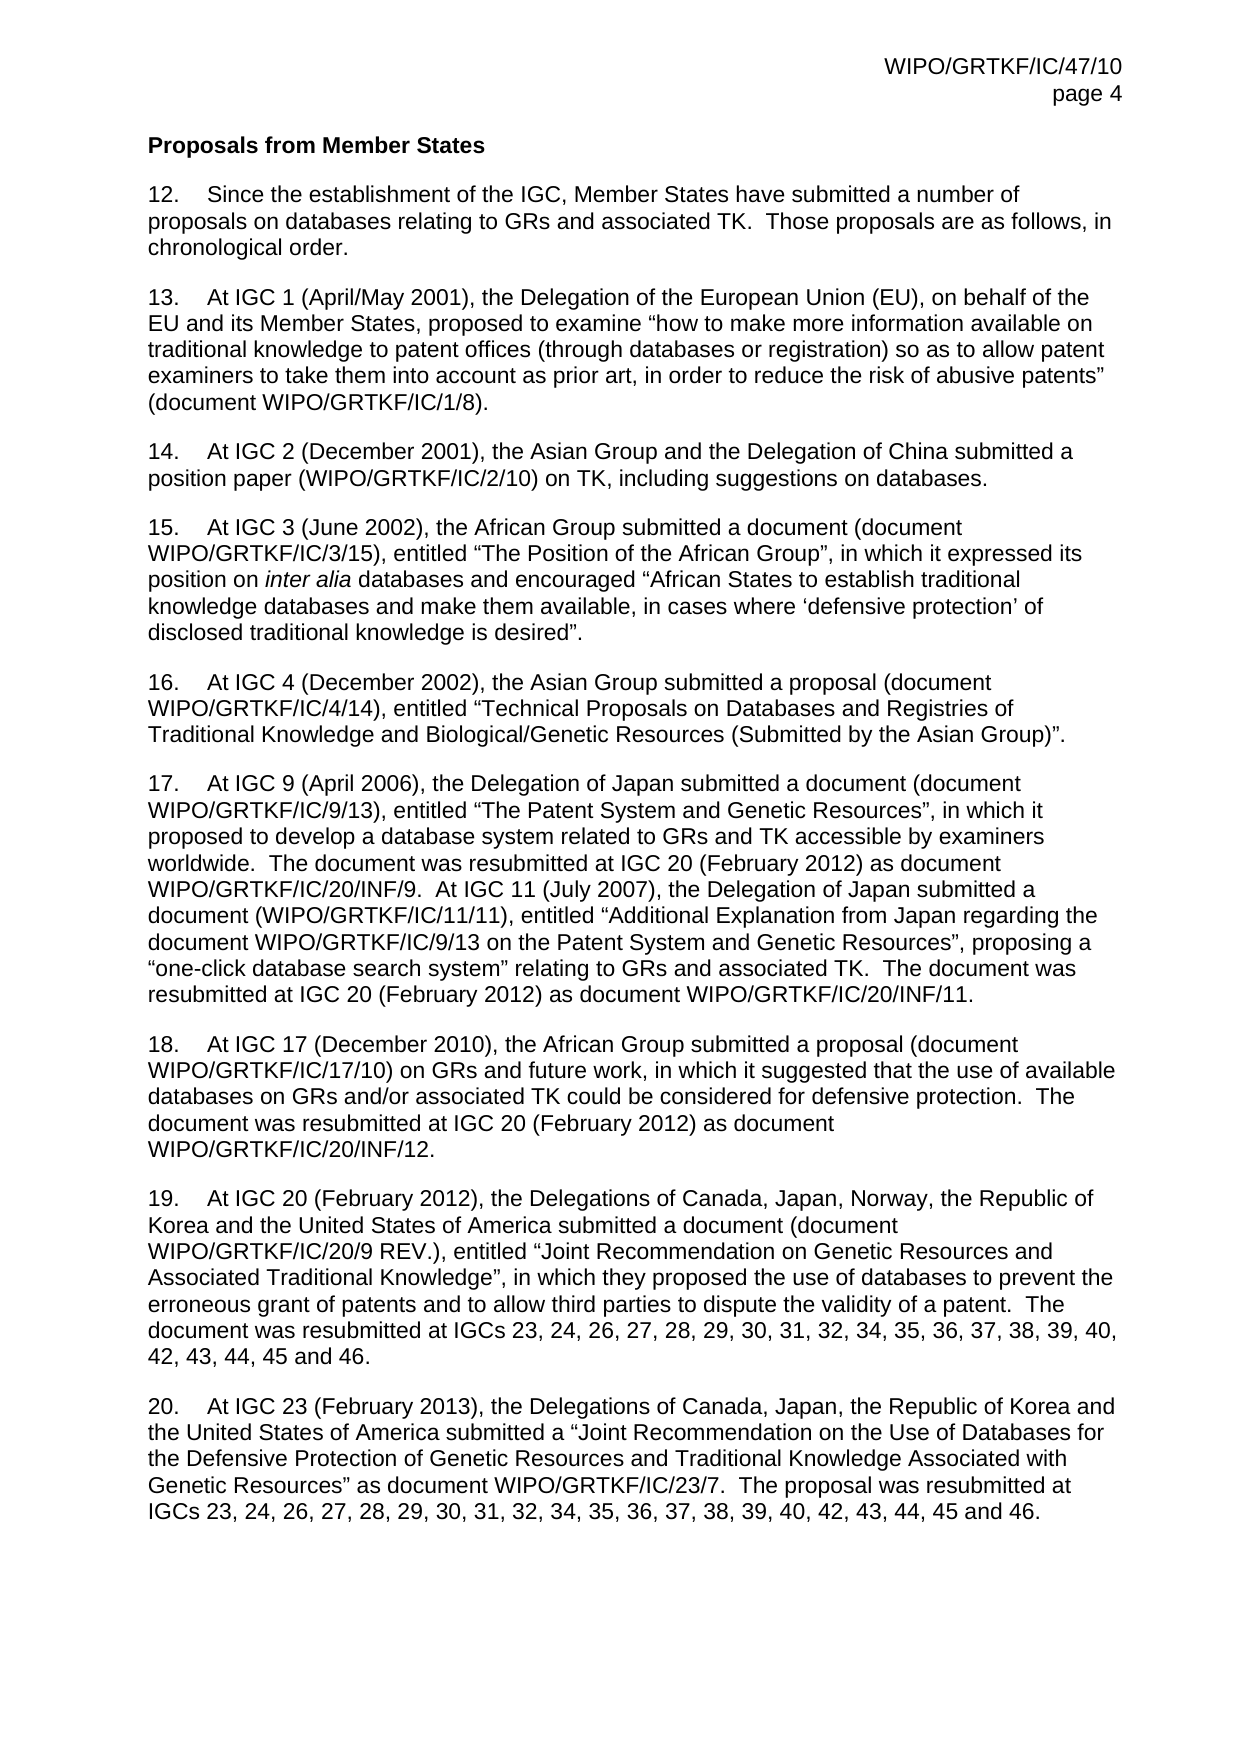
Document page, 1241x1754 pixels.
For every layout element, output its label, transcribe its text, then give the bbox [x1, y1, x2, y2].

text At IGC 4 (December 2002), the Asian Group submitted a proposal (document WIPO/GRTKF/IC/4/14), entitled “Technical Proposals on Databases and Registries of Traditional Knowledge and Biological/Genetic Resources (Submitted by the Asian Group)”. [148, 668, 1122, 747]
text At IGC 1 (April/May 2001), the Delegation of the European Union (EU), on behalf of the EU and its Member States, proposed to examine “how to make more information available on traditional knowledge to patent offices (through databases or registration) so as to allow patent examiners to take them into account as prior art, in order to reduce the risk of abusive patents” (document WIPO/GRTKF/IC/1/8). [148, 283, 1122, 415]
text At IGC 23 (February 2013), the Delegations of Canada, Japan, the Republic of Korea and the United States of America submitted a “Joint Recommendation on the Use of Databases for the Defensive Protection of Genetic Resources and Traditional Knowledge Associated with Genetic Resources” as document WIPO/GRTKF/IC/23/7. The proposal was resubmitted at IGCs 23, 24, 26, 27, 28, 29, 30, 31, 32, 34, 35, 36, 37, 38, 39, 40, 42, 43, 44, 45 and 46. [148, 1393, 1122, 1524]
text At IGC 3 (June 2002), the African Group submitted a document (document WIPO/GRTKF/IC/3/15), entitled “The Position of the African Group”, in which it expressed its position on inter alia databases and encouraged “African States to establish traditional knowledge databases and make them available, in cases where ‘defensive protection’ of disclosed traditional knowledge is desired”. [148, 514, 1122, 646]
text At IGC 2 (December 2001), the Asian Group and the Delegation of China submitted a position paper (WIPO/GRTKF/IC/2/10) on TK, including suggestions on databases. [148, 438, 1122, 491]
text At IGC 9 (April 2006), the Delegation of Japan submitted a document (document WIPO/GRTKF/IC/9/13), entitled “The Patent System and Genetic Resources”, in which it proposed to develop a database system related to GRs and TK accessible by examiners worldwide. The document was resubmitted at IGC 20 (February 2012) as document WIPO/GRTKF/IC/20/INF/9. At IGC 11 (July 2007), the Delegation of Japan submitted a document (WIPO/GRTKF/IC/11/11), entitled “Additional Explanation from Japan regarding the document WIPO/GRTKF/IC/9/13 on the Patent System and Genetic Resources”, proposing a “one-click database search system” relating to GRs and associated TK. The document was resubmitted at IGC 20 (February 2012) as document WIPO/GRTKF/IC/20/INF/11. [148, 770, 1122, 1008]
text At IGC 20 (February 2012), the Delegations of Canada, Japan, Norway, the Republic of Korea and the United States of America submitted a document (document WIPO/GRTKF/IC/20/9 REV.), entitled “Joint Recommendation on Genetic Resources and Associated Traditional Knowledge”, in which they proposed the use of databases to prevent the erroneous grant of patents and to allow third parties to dispute the validity of a patent. The document was resubmitted at IGCs 23, 24, 26, 27, 28, 29, 30, 31, 32, 34, 35, 36, 37, 38, 39, 40, 42, 43, 44, 45 and 46. [148, 1185, 1122, 1370]
text Proposals from Member States [148, 132, 1122, 158]
text Since the establishment of the IGC, Member States have submitted a number of proposals on databases relating to GRs and associated TK. Those proposals are as follows, in chronological order. [148, 181, 1122, 261]
text At IGC 17 (December 2010), the African Group submitted a proposal (document WIPO/GRTKF/IC/17/10) on GRs and future work, in which it suggested that the use of available databases on GRs and/or associated TK could be considered for defensive protection. The document was resubmitted at IGC 20 (February 2012) as document WIPO/GRTKF/IC/20/INF/12. [148, 1031, 1122, 1162]
